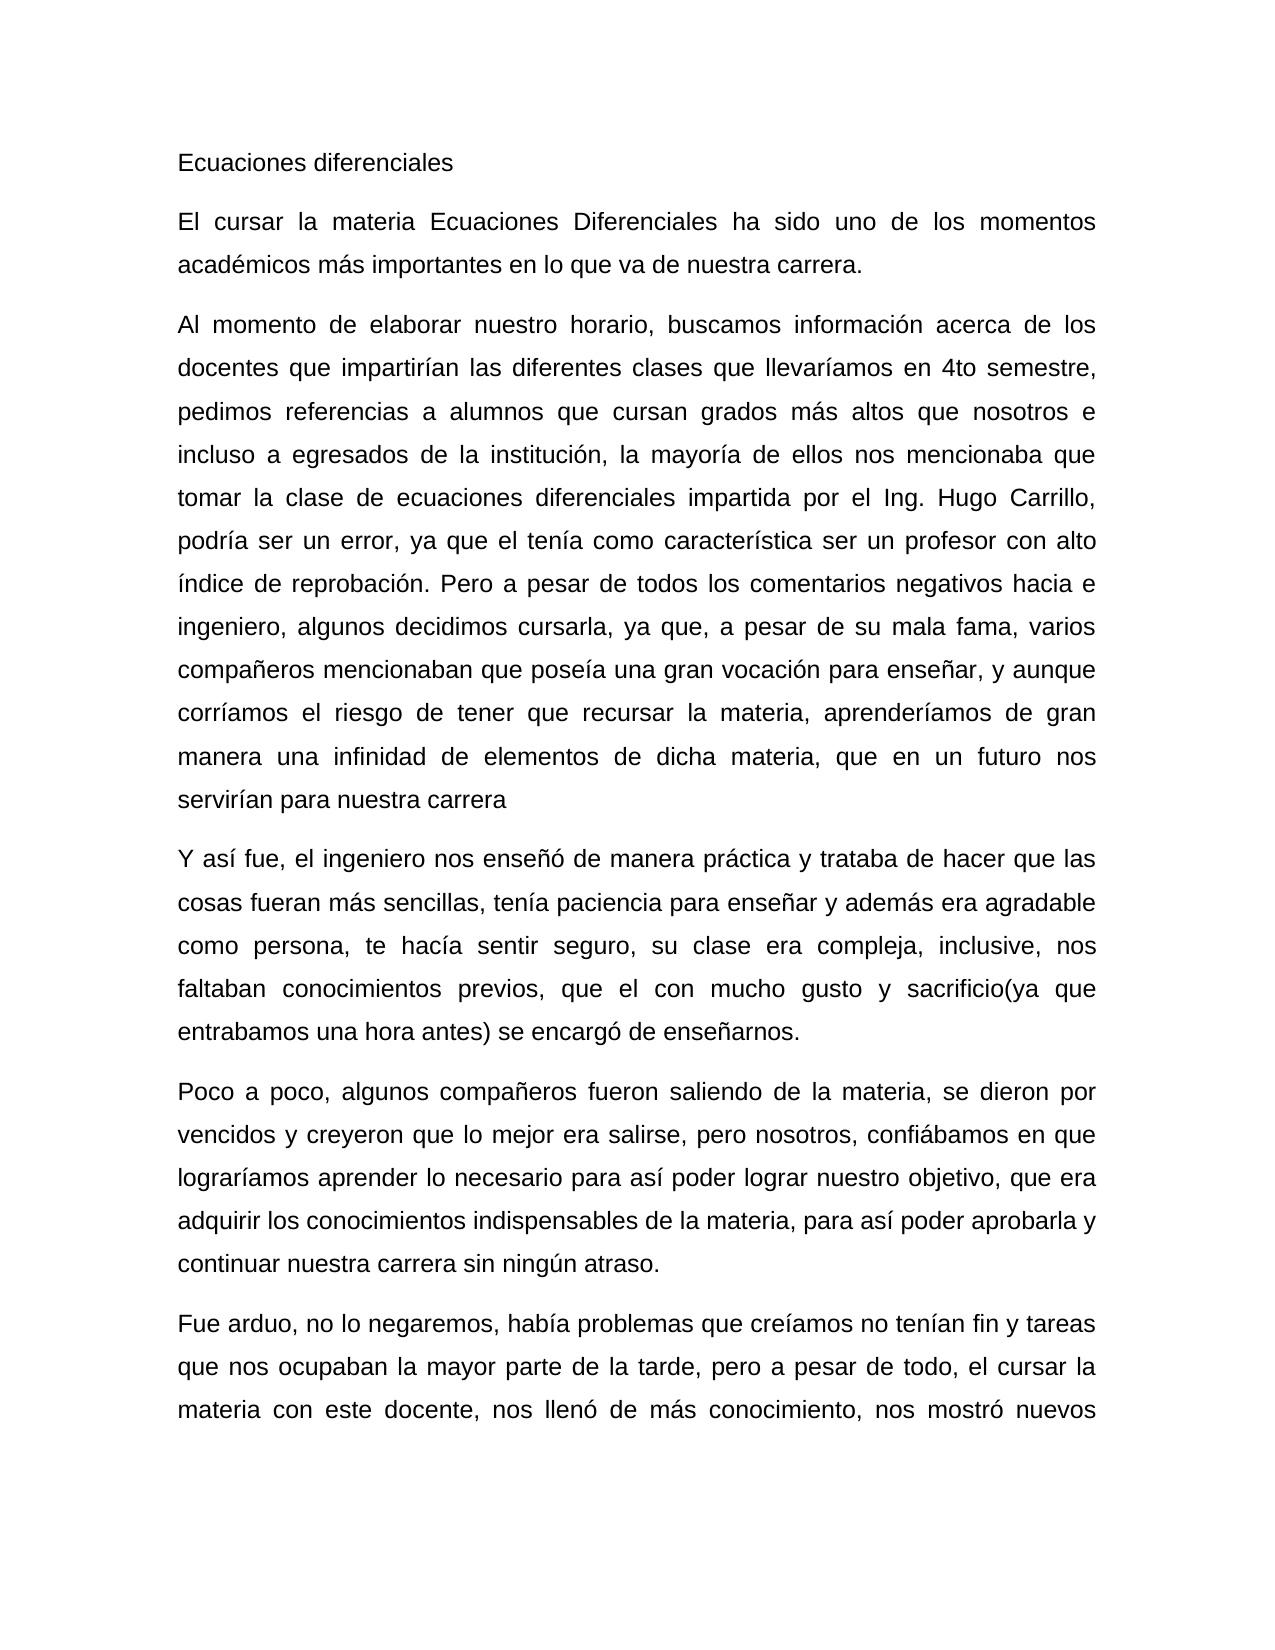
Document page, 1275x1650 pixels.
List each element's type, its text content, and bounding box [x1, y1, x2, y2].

text Poco a poco, algunos compañeros fueron saliendo de la materia, se dieron por vencidos y creyeron que lo mejor era salirse, pero nosotros, confiábamos en que lograríamos aprender lo necesario para así poder lograr nuestro objetivo, que era adquirir los conocimientos indispensables de la materia, para así poder aprobarla y continuar nuestra carrera sin ningún atraso. [177, 1077, 1098, 1278]
text Al momento de elaborar nuestro horario, buscamos información acerca de los docentes que impartirían las diferentes clases que llevaríamos en 4to semestre, pedimos referencias a alumnos que cursan grados más altos que nosotros e incluso a egresados de la institución, la mayoría de ellos nos mencionaba que tomar la clase de ecuaciones diferenciales impartida por el Ing. Hugo Carrillo, podría ser un error, ya que el tenía como característica ser un profesor con alto índice de reprobación. Pero a pesar de todos los comentarios negativos hacia e ingeniero, algunos decidimos cursarla, ya que, a pesar de su mala fama, varios compañeros mencionaban que poseía una gran vocación para enseñar, y aunque corríamos el riesgo de tener que recursar la materia, aprenderíamos de gran manera una infinidad de elementos de dicha materia, que en un futuro nos servirían para nuestra carrera [177, 310, 1098, 813]
text Y así fue, el ingeniero nos enseñó de manera práctica y trataba de hacer que las cosas fueran más sencillas, tenía paciencia para enseñar y además era agradable como persona, te hacía sentir seguro, su clase era compleja, inclusive, nos faltaban conocimientos previos, que el con mucho gusto y sacrificio(ya que entrabamos una hora antes) se encargó de enseñarnos. [177, 844, 1098, 1046]
text Ecuaciones diferenciales [177, 148, 1098, 176]
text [177, 1309, 1098, 1424]
text El cursar la materia Ecuaciones Diferenciales ha sido uno de los momentos académicos más importantes en lo que va de nuestra carrera. [177, 207, 1098, 279]
